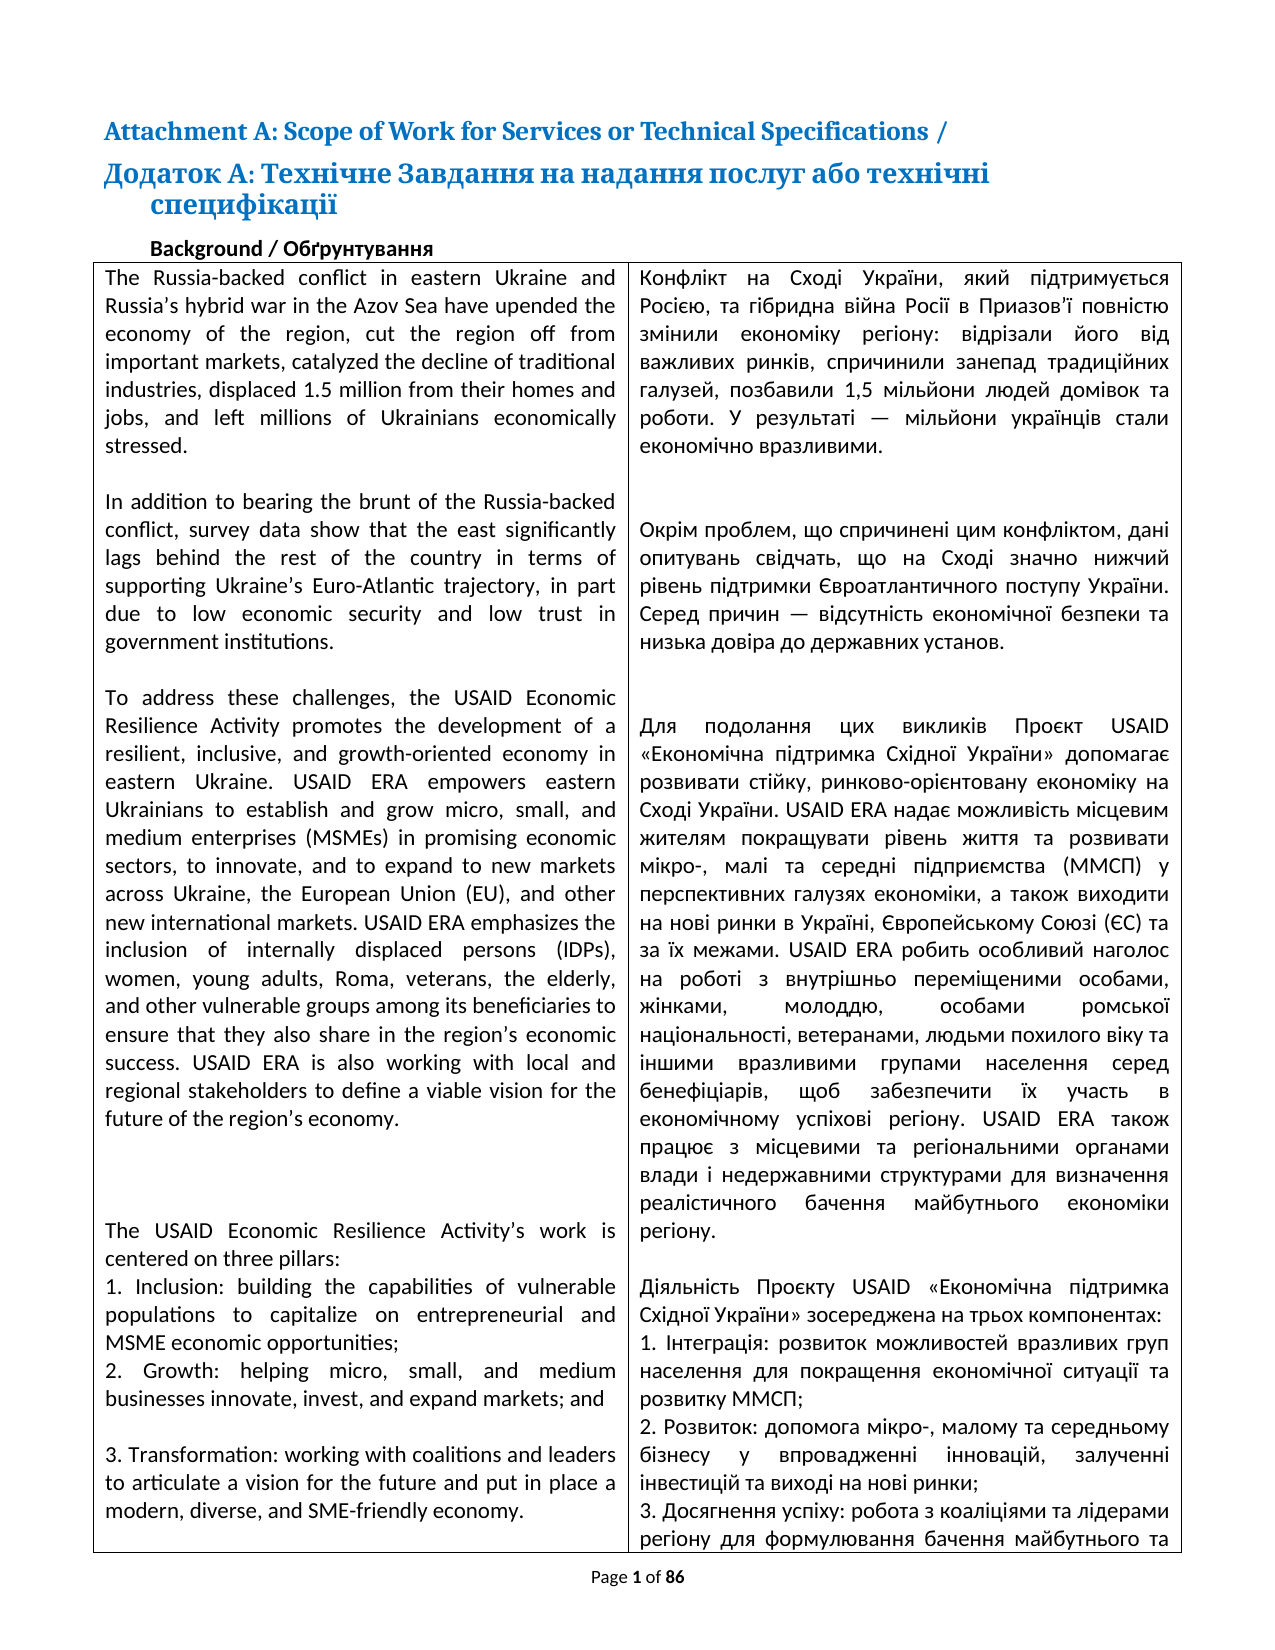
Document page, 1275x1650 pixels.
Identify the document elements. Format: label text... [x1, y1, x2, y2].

text Background / Обґрунтування [150, 234, 1125, 262]
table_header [629, 263, 1181, 1552]
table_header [94, 263, 628, 1552]
subtitle Додаток А: Технічне Завдання на надання послуг або технічні специфікації [103, 159, 1125, 222]
subtitle Attachment A: Scope of Work for Services or Technical Specifications / [103, 116, 1125, 147]
